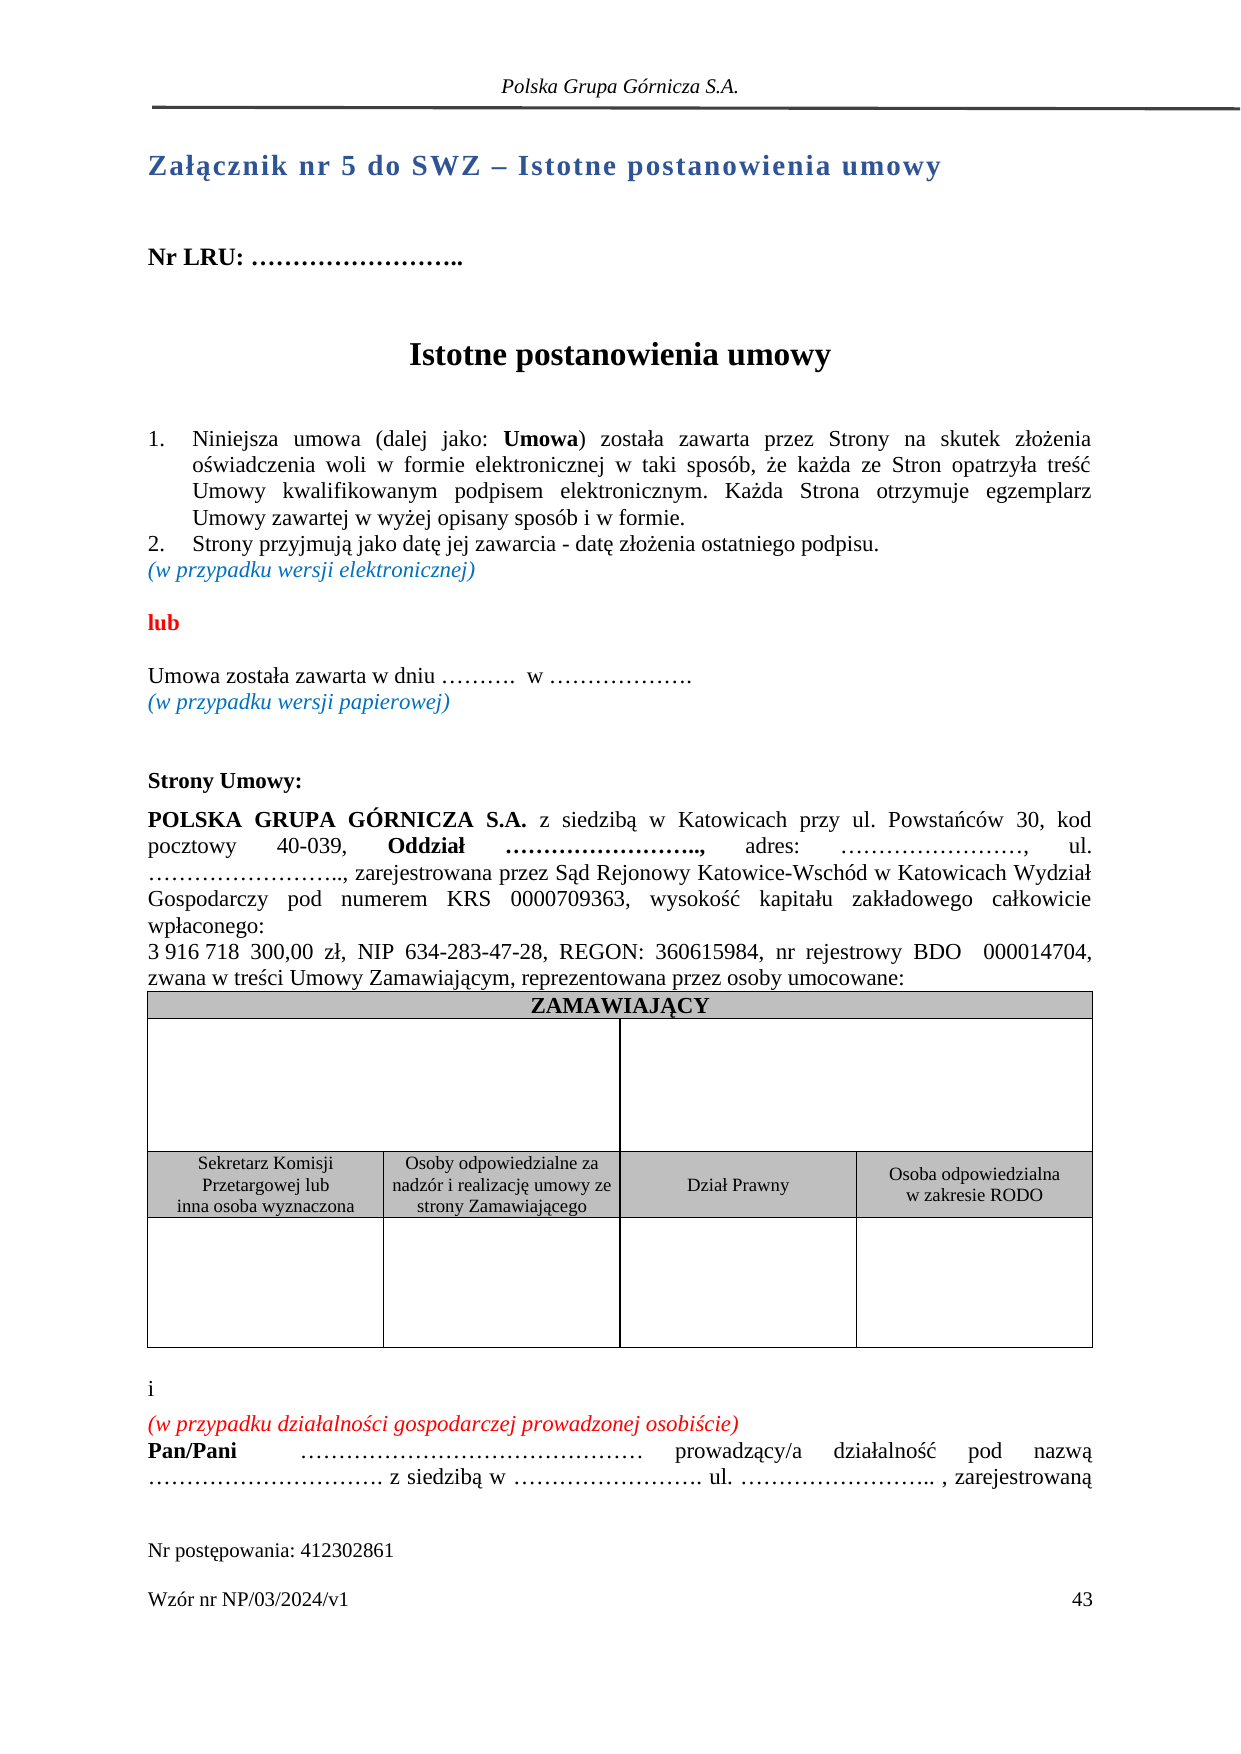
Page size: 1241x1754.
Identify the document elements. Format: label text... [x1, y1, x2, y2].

table_cell [621, 1019, 1092, 1151]
text Załącznik nr 5 do SWZ – Istotne postanowienia umowy [148, 148, 1093, 181]
table_cell [384, 1218, 619, 1347]
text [148, 1437, 1093, 1489]
text (w przypadku wersji papierowej) [148, 688, 1093, 715]
text i [148, 1374, 1093, 1401]
text Strony Umowy: [148, 767, 1093, 794]
text lub [148, 609, 1093, 636]
text Nr LRU: …………………….. [148, 242, 1093, 270]
table_cell Osoba odpowiedzialna w zakresie RODO [857, 1152, 1092, 1217]
table_header ZAMAWIAJĄCY [148, 992, 1092, 1018]
table_cell Sekretarz Komisji Przetargowej lub inna osoba wyznaczona [148, 1152, 383, 1217]
table_cell [148, 1218, 383, 1347]
text Umowa została zawarta w dniu ………. w ………………. [148, 662, 1093, 688]
table_cell Dział Prawny [621, 1152, 856, 1217]
list Strony przyjmują jako datę jej zawarcia - datę złożenia ostatniego podpisu. [148, 530, 1093, 557]
text Istotne postanowienia umowy [148, 334, 1093, 372]
text (w przypadku działalności gospodarczej prowadzonej osobiście) [148, 1411, 1093, 1437]
table_cell Osoby odpowiedzialne za nadzór i realizację umowy ze strony Zamawiającego [384, 1152, 619, 1217]
list Niniejsza umowa (dalej jako: Umowa) została zawarta przez Strony na skutek złożenia oświadczenia woli w formie elektronicznej w taki sposób, że każda ze Stron opatrzyła treść Umowy kwalifikowanym podpisem elektronicznym. Każda Strona otrzymuje egzemplarz Umowy zawartej w wyżej opisany sposób i w formie. [148, 425, 1093, 530]
text (w przypadku wersji elektronicznej) [148, 557, 1093, 583]
table_cell [148, 1019, 619, 1151]
table_cell [857, 1218, 1092, 1347]
table_cell [621, 1218, 856, 1347]
text POLSKA GRUPA GÓRNICZA S.A. z siedzibą w Katowicach przy ul. Powstańców 30, kod pocztowy 40-039, Oddział …………………….., adres: ……………………, ul. …………………….., zarejestrowana przez Sąd Rejonowy Katowice-Wschód w Katowicach Wydział Gospodarczy pod numerem KRS 0000709363, wysokość kapitału zakładowego całkowicie wpłaconego: 3 916 718 300,00 zł, NIP 634-283-47-28, REGON: 360615984, nr rejestrowy BDO 000014704, zwana w treści Umowy Zamawiającym, reprezentowana przez osoby umocowane: [148, 806, 1093, 991]
